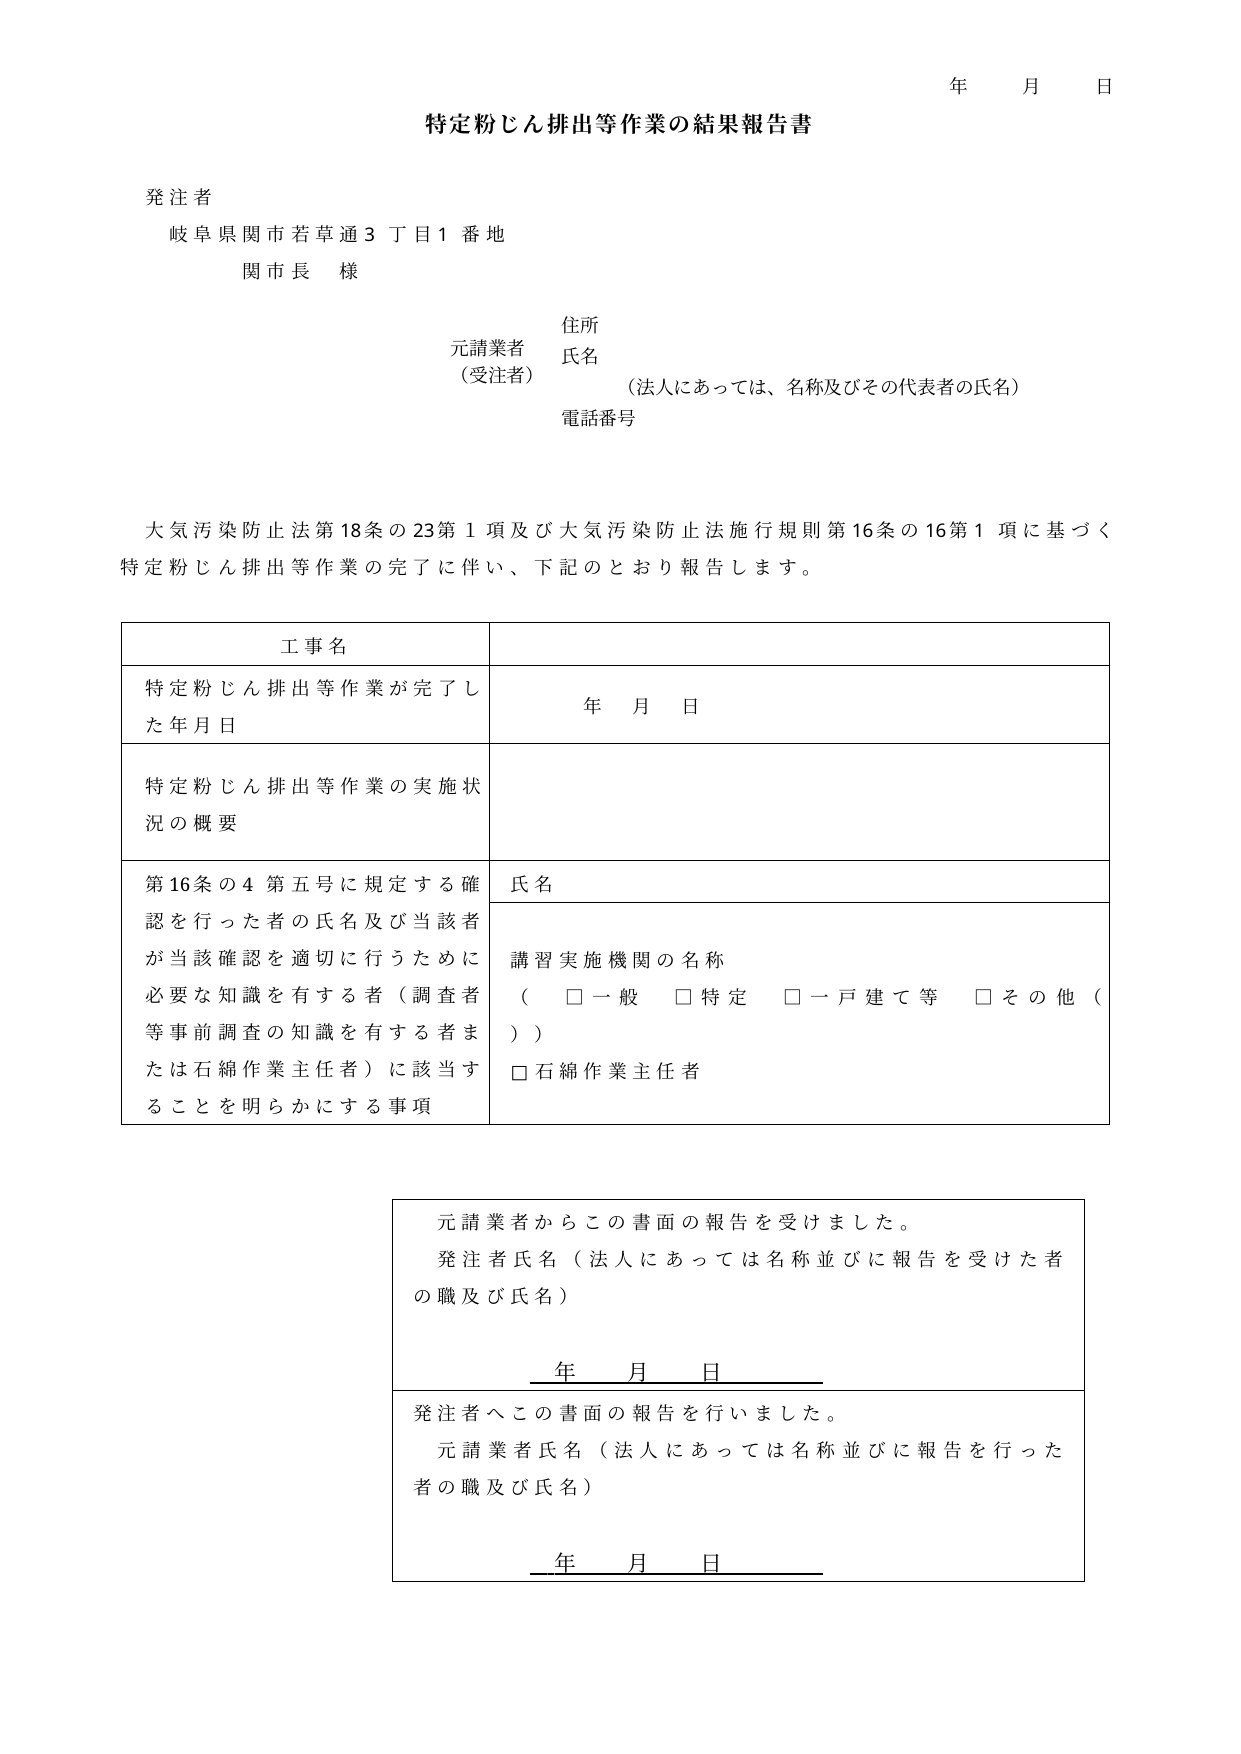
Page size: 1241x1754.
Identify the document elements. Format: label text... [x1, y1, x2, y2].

table_cell 特定粉じん排出等作業の実施状況の概要 [122, 744, 489, 860]
table_header [490, 623, 1109, 665]
table_cell 特定粉じん排出等作業が完了した年月日 [122, 666, 489, 743]
text 特定粉じん排出等作業の結果報告書 [120, 104, 1120, 141]
table_cell 年 月 日 [490, 666, 1109, 743]
table_cell 氏名 [490, 861, 1109, 902]
table_header 元請業者からこの書面の報告を受けました。 発注者氏名（法人にあっては名称並びに報告を受けた者の職及び氏名） 年 月 日 [393, 1200, 1084, 1389]
text 発注者 [120, 178, 1120, 215]
table_header 工事名 [122, 623, 489, 665]
table_cell 発注者へこの書面の報告を行いました。 元請業者氏名（法人にあっては名称並びに報告を行った者の職及び氏名） 年 月 日 [393, 1391, 1084, 1581]
text 年 月 日 [120, 67, 1120, 104]
text 岐阜県関市若草通3丁目1番地 [120, 215, 1120, 252]
table_cell [490, 744, 1109, 860]
text 大気汚染防止法第18条の23第１項及び大気汚染防止法施行規則第16条の16第1項に基づく特定粉じん排出等作業の完了に伴い、下記のとおり報告します。 [120, 511, 1120, 585]
text 関市長 様 [120, 252, 1120, 289]
table_cell 講習実施機関の名称 （ □一般 □特定 □一戸建て等 □その他（ ）） □石綿作業主任者 [490, 903, 1109, 1123]
table_cell 第16条の4第五号に規定する確認を行った者の氏名及び当該者が当該確認を適切に行うために必要な知識を有する者（調査者等事前調査の知識を有する者または石綿作業主任者）に該当することを明らかにする事項 [122, 861, 489, 1123]
